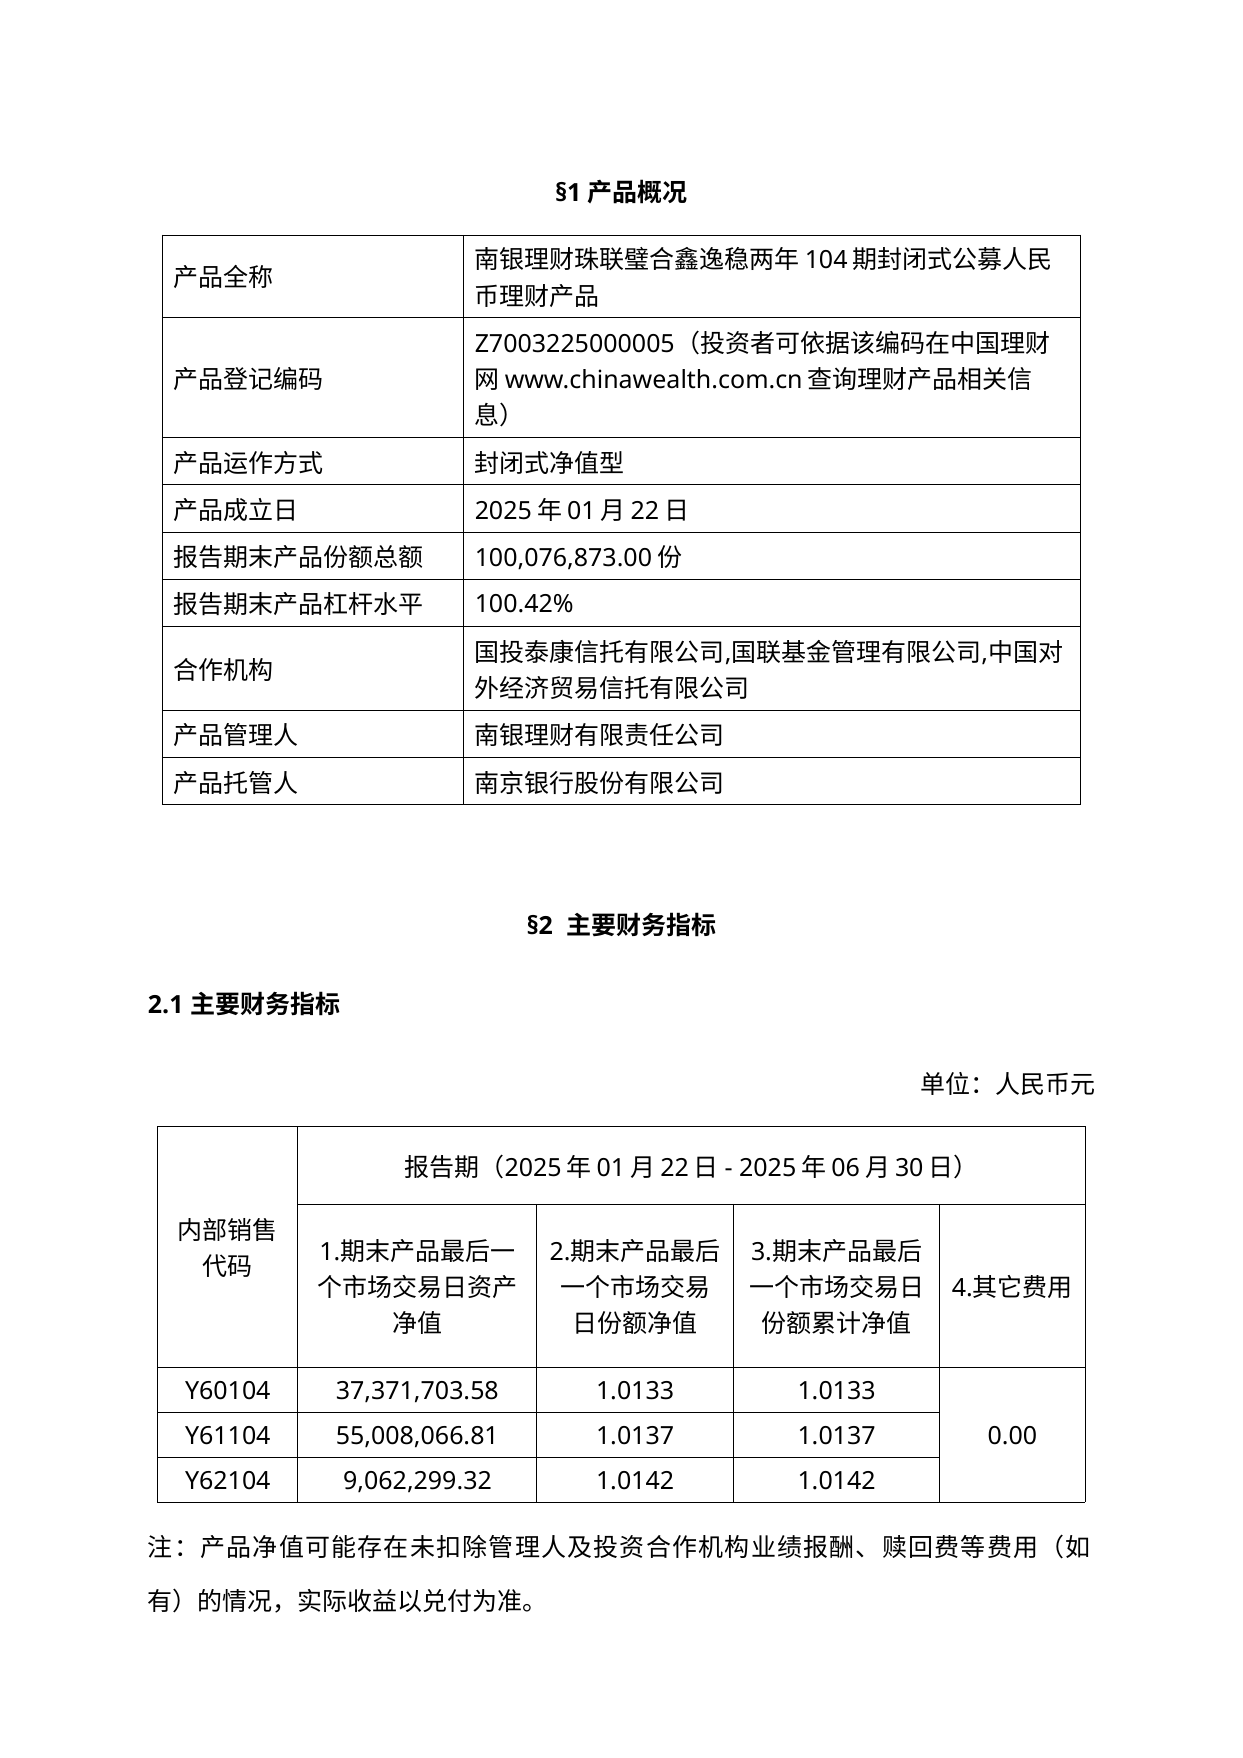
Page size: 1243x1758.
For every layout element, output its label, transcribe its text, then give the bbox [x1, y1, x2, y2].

table_cell Z7003225000005（投资者可依据该编码在中国理财网www.chinawealth.com.cn查询理财产品相关信息） [464, 318, 1080, 437]
table_cell 国投泰康信托有限公司,国联基金管理有限公司,中国对外经济贸易信托有限公司 [464, 627, 1080, 710]
table_cell 3.期末产品最后一个市场交易日份额累计净值 [734, 1205, 939, 1367]
table_cell 产品成立日 [163, 485, 463, 532]
text §2 主要财务指标 [148, 906, 1094, 942]
table_cell 1.0142 [537, 1458, 733, 1502]
table_header 产品全称 [163, 236, 463, 317]
table_cell 合作机构 [163, 627, 463, 710]
table_cell 55,008,066.81 [298, 1413, 536, 1457]
table_cell 9,062,299.32 [298, 1458, 536, 1502]
table_cell 产品运作方式 [163, 438, 463, 484]
table_cell 2.期末产品最后一个市场交易日份额净值 [537, 1205, 733, 1367]
table_cell 1.0142 [734, 1458, 939, 1502]
table_cell 0.00 [940, 1368, 1085, 1502]
table_cell 2025年01月22日 [464, 485, 1080, 532]
table_cell 产品托管人 [163, 758, 463, 804]
table_cell 产品登记编码 [163, 318, 463, 437]
table_cell 1.0133 [734, 1368, 939, 1412]
table_cell Y61104 [158, 1413, 297, 1457]
table_header 南银理财珠联璧合鑫逸稳两年104期封闭式公募人民币理财产品 [464, 236, 1080, 317]
text 注：产品净值可能存在未扣除管理人及投资合作机构业绩报酬、赎回费等费用（如有）的情况，实际收益以兑付为准。 [148, 1527, 1094, 1618]
table_cell 100.42% [464, 580, 1080, 626]
table_cell 37,371,703.58 [298, 1368, 536, 1412]
table_cell Y62104 [158, 1458, 297, 1502]
table_cell 报告期末产品杠杆水平 [163, 580, 463, 626]
table_cell 100,076,873.00份 [464, 533, 1080, 579]
table_cell 南京银行股份有限公司 [464, 758, 1080, 804]
table_cell Y60104 [158, 1368, 297, 1412]
table_cell 1.0137 [734, 1413, 939, 1457]
table_header 报告期（2025年01月22日 - 2025年06月30日） [298, 1127, 1085, 1204]
table_cell 1.期末产品最后一个市场交易日资产净值 [298, 1205, 536, 1367]
table_cell 1.0137 [537, 1413, 733, 1457]
table_cell 1.0133 [537, 1368, 733, 1412]
table_cell 4.其它费用 [940, 1205, 1085, 1367]
table_cell 封闭式净值型 [464, 438, 1080, 484]
text 单位：人民币元 [148, 1064, 1094, 1101]
table_header 内部销售代码 [158, 1127, 297, 1367]
text §1 产品概况 [148, 173, 1094, 209]
table_cell 南银理财有限责任公司 [464, 711, 1080, 757]
table_cell 产品管理人 [163, 711, 463, 757]
table_cell 报告期末产品份额总额 [163, 533, 463, 579]
text 2.1 主要财务指标 [148, 985, 1094, 1021]
